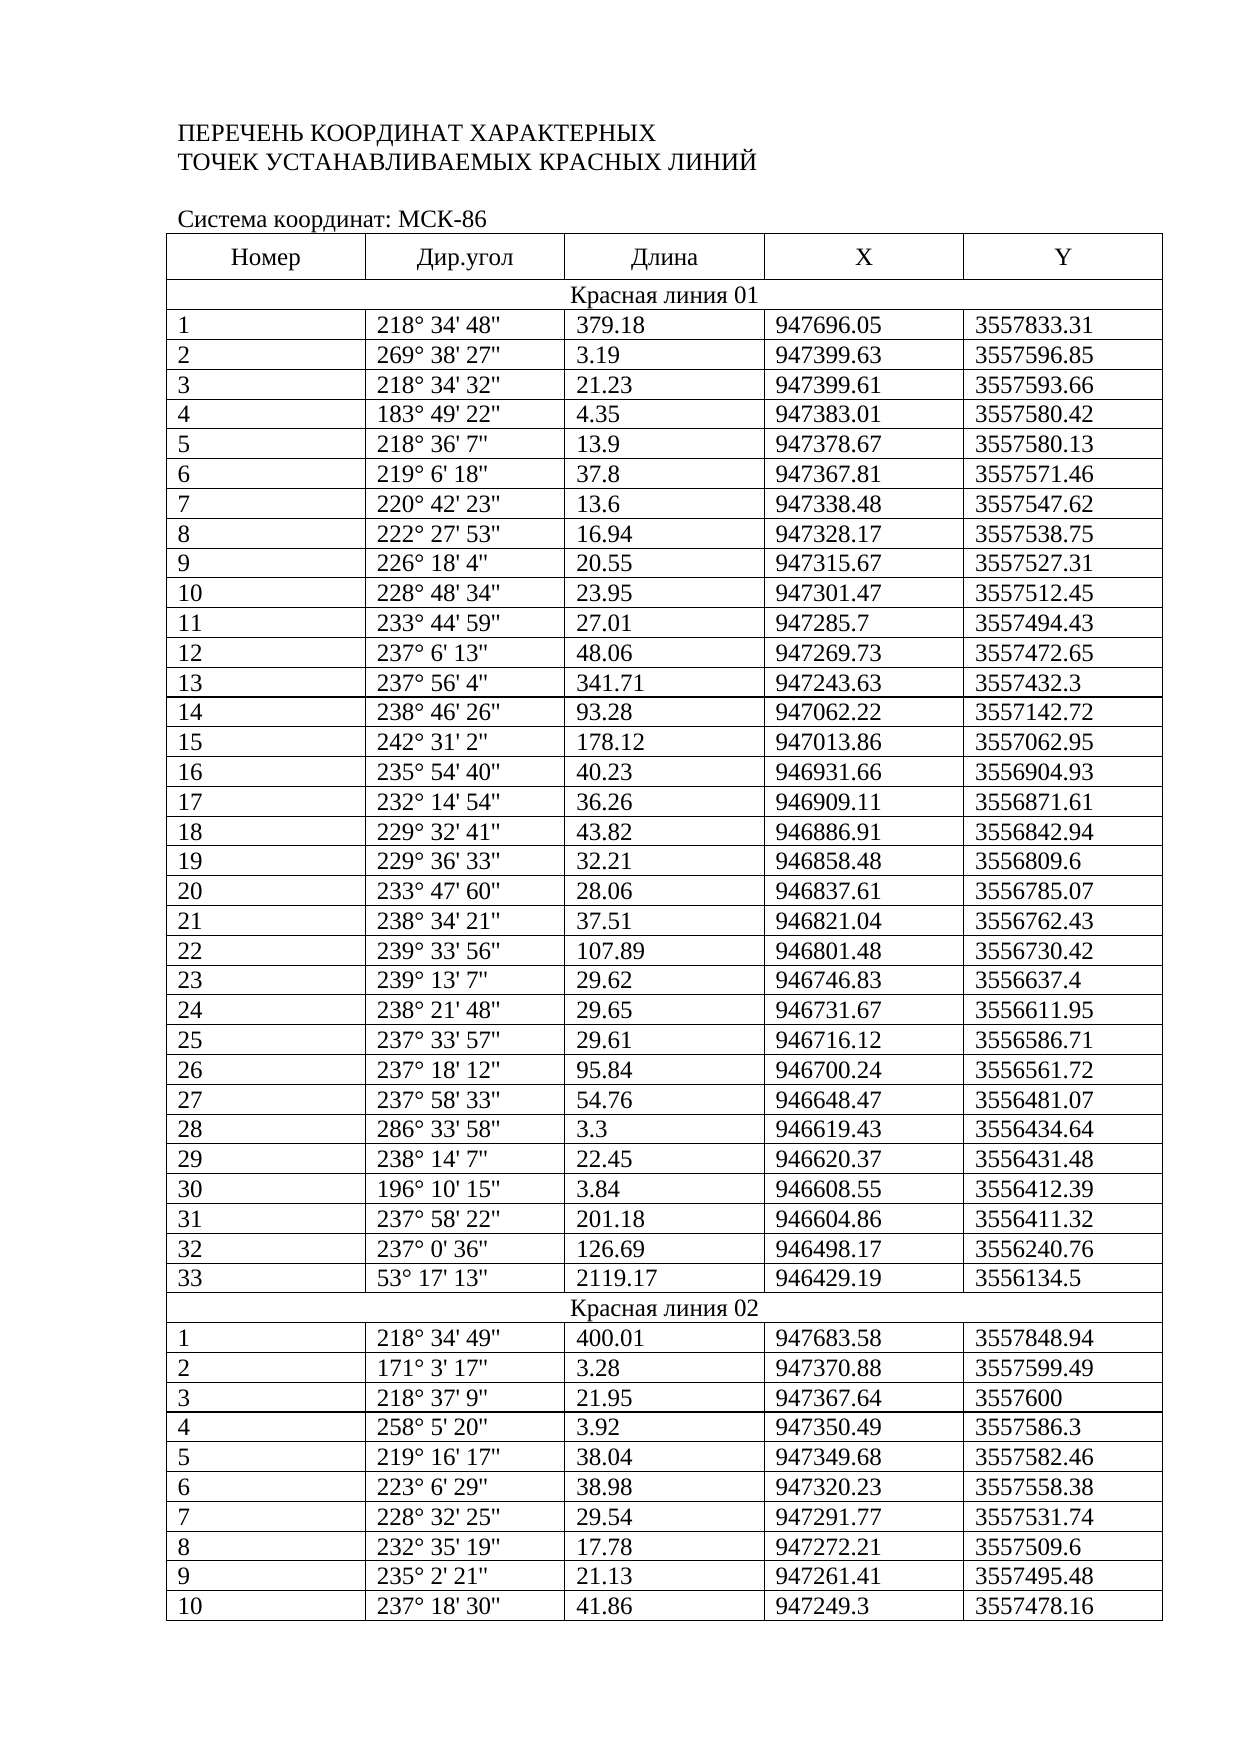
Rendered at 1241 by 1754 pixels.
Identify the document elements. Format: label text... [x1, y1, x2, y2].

table_cell 20.55 [565, 549, 764, 577]
table_cell 3556842.94 [964, 817, 1162, 845]
table_cell 3557600 [964, 1383, 1162, 1411]
table_cell 947249.3 [765, 1591, 963, 1620]
table_cell 3557432.3 [964, 668, 1162, 696]
table_cell 28.06 [565, 876, 764, 905]
table_cell 233° 47' 60'' [366, 876, 564, 905]
table_cell 238° 34' 21'' [366, 906, 564, 935]
table_cell 21.95 [565, 1383, 764, 1411]
table_cell 947683.58 [765, 1323, 963, 1352]
table_cell 947367.64 [765, 1383, 963, 1411]
table_cell 9 [167, 1561, 365, 1590]
table_cell 32.21 [565, 846, 764, 875]
table_cell 16.94 [565, 519, 764, 547]
table_cell 946858.48 [765, 846, 963, 875]
table_cell 2119.17 [565, 1264, 764, 1292]
table_cell 239° 13' 7'' [366, 966, 564, 994]
table_cell 53° 17' 13'' [366, 1264, 564, 1292]
table_cell 12 [167, 638, 365, 667]
table_cell 379.18 [565, 310, 764, 339]
table_cell 218° 37' 9'' [366, 1383, 564, 1411]
table_cell 3556904.93 [964, 757, 1162, 786]
table_cell 946608.55 [765, 1174, 963, 1203]
table_cell 269° 38' 27'' [366, 340, 564, 369]
table_cell 947291.77 [765, 1502, 963, 1531]
table_cell 239° 33' 56'' [366, 936, 564, 964]
table_cell 3556871.61 [964, 787, 1162, 816]
table_cell 24 [167, 995, 365, 1024]
table_cell 3557848.94 [964, 1323, 1162, 1352]
table_cell 3556785.07 [964, 876, 1162, 905]
table_cell 54.76 [565, 1085, 764, 1113]
table_cell 40.23 [565, 757, 764, 786]
table_cell 8 [167, 1532, 365, 1560]
table_cell 3 [167, 370, 365, 398]
table_cell 29.61 [565, 1025, 764, 1054]
table_cell 3557478.16 [964, 1591, 1162, 1620]
table_cell 235° 2' 21'' [366, 1561, 564, 1590]
table_cell 218° 34' 49'' [366, 1323, 564, 1352]
table_cell 3 [167, 1383, 365, 1411]
table_cell 201.18 [565, 1204, 764, 1233]
table_cell 3556240.76 [964, 1234, 1162, 1262]
table_cell 946604.86 [765, 1204, 963, 1233]
table_cell 3556134.5 [964, 1264, 1162, 1292]
table_cell 947350.49 [765, 1413, 963, 1441]
table_cell 947338.48 [765, 489, 963, 518]
table_cell 238° 46' 26'' [366, 698, 564, 726]
table_cell 20 [167, 876, 365, 905]
table_header X [765, 234, 963, 279]
table_cell 41.86 [565, 1591, 764, 1620]
table_cell 95.84 [565, 1055, 764, 1084]
table_cell 36.26 [565, 787, 764, 816]
table_cell 218° 34' 32'' [366, 370, 564, 398]
table_cell 3557593.66 [964, 370, 1162, 398]
table_cell 219° 6' 18'' [366, 459, 564, 488]
table_cell 947383.01 [765, 400, 963, 428]
table_cell 946821.04 [765, 906, 963, 935]
table_cell 238° 21' 48'' [366, 995, 564, 1024]
table_cell 3556611.95 [964, 995, 1162, 1024]
table_cell 3556561.72 [964, 1055, 1162, 1084]
table_cell 37.8 [565, 459, 764, 488]
table_cell 32 [167, 1234, 365, 1262]
table_cell 6 [167, 459, 365, 488]
table_cell 4 [167, 1413, 365, 1441]
table_cell 946801.48 [765, 936, 963, 964]
table_cell 13.9 [565, 429, 764, 458]
table_cell 107.89 [565, 936, 764, 964]
table_cell 947378.67 [765, 429, 963, 458]
table_cell 3557547.62 [964, 489, 1162, 518]
table_cell 22 [167, 936, 365, 964]
table_cell 3557833.31 [964, 310, 1162, 339]
table_cell 3557599.49 [964, 1353, 1162, 1382]
table_cell 93.28 [565, 698, 764, 726]
table_cell 3557512.45 [964, 578, 1162, 607]
table_cell 3557062.95 [964, 727, 1162, 756]
table_cell 3557538.75 [964, 519, 1162, 547]
table_cell 10 [167, 1591, 365, 1620]
table_cell 237° 58' 22'' [366, 1204, 564, 1233]
table_cell 947243.63 [765, 668, 963, 696]
table_cell 3557596.85 [964, 340, 1162, 369]
table_cell Красная линия 01 [167, 280, 1162, 309]
table_cell 5 [167, 429, 365, 458]
table_cell 3557571.46 [964, 459, 1162, 488]
table_cell 21.13 [565, 1561, 764, 1590]
table_cell 226° 18' 4'' [366, 549, 564, 577]
table_cell 946886.91 [765, 817, 963, 845]
table_cell 178.12 [565, 727, 764, 756]
table_cell 183° 49' 22'' [366, 400, 564, 428]
table_cell 947367.81 [765, 459, 963, 488]
table_cell 3557580.13 [964, 429, 1162, 458]
table_cell 232° 35' 19'' [366, 1532, 564, 1560]
table_cell 947328.17 [765, 519, 963, 547]
table_cell 13 [167, 668, 365, 696]
table_cell 3557509.6 [964, 1532, 1162, 1560]
table_cell 3557494.43 [964, 608, 1162, 637]
table_cell 126.69 [565, 1234, 764, 1262]
table_cell 947349.68 [765, 1442, 963, 1471]
table_header Номер [167, 234, 365, 279]
table_cell 229° 36' 33'' [366, 846, 564, 875]
table_cell 4 [167, 400, 365, 428]
table_cell 7 [167, 1502, 365, 1531]
table_cell 400.01 [565, 1323, 764, 1352]
table_cell 3557142.72 [964, 698, 1162, 726]
table_cell 3557531.74 [964, 1502, 1162, 1531]
table_cell 3556434.64 [964, 1115, 1162, 1143]
table_cell 946837.61 [765, 876, 963, 905]
table_cell 218° 36' 7'' [366, 429, 564, 458]
table_cell 946731.67 [765, 995, 963, 1024]
table_cell 232° 14' 54'' [366, 787, 564, 816]
table_cell 3.92 [565, 1413, 764, 1441]
table_cell 19 [167, 846, 365, 875]
table_cell 43.82 [565, 817, 764, 845]
table_cell 21.23 [565, 370, 764, 398]
table_cell 29 [167, 1144, 365, 1173]
table_cell 3557472.65 [964, 638, 1162, 667]
table_cell 27.01 [565, 608, 764, 637]
table_cell 258° 5' 20'' [366, 1413, 564, 1441]
table_cell 947399.61 [765, 370, 963, 398]
table_cell 947320.23 [765, 1472, 963, 1501]
table_cell 228° 48' 34'' [366, 578, 564, 607]
table_cell 238° 14' 7'' [366, 1144, 564, 1173]
table_cell 7 [167, 489, 365, 518]
table_cell 37.51 [565, 906, 764, 935]
table_cell 3557582.46 [964, 1442, 1162, 1471]
text Система координат: МСК-86 [177, 204, 1152, 233]
table_cell 222° 27' 53'' [366, 519, 564, 547]
table_cell 9 [167, 549, 365, 577]
table_cell 8 [167, 519, 365, 547]
table_cell 946648.47 [765, 1085, 963, 1113]
table_cell 947370.88 [765, 1353, 963, 1382]
table_cell 947399.63 [765, 340, 963, 369]
table_cell 2 [167, 1353, 365, 1382]
table_cell 220° 42' 23'' [366, 489, 564, 518]
table_cell 196° 10' 15'' [366, 1174, 564, 1203]
table_cell 947315.67 [765, 549, 963, 577]
table_cell 33 [167, 1264, 365, 1292]
table_cell 229° 32' 41'' [366, 817, 564, 845]
table_header Дир.угол [366, 234, 564, 279]
table_cell Красная линия 02 [167, 1293, 1162, 1322]
table_cell 38.98 [565, 1472, 764, 1501]
table_cell 1 [167, 310, 365, 339]
table_cell 237° 0' 36'' [366, 1234, 564, 1262]
table_cell 947269.73 [765, 638, 963, 667]
table_cell 947261.41 [765, 1561, 963, 1590]
table_cell 3557527.31 [964, 549, 1162, 577]
table_cell 946909.11 [765, 787, 963, 816]
table_cell 3556481.07 [964, 1085, 1162, 1113]
table_cell 3556809.6 [964, 846, 1162, 875]
table_cell 48.06 [565, 638, 764, 667]
table_cell 23.95 [565, 578, 764, 607]
table_cell 3556411.32 [964, 1204, 1162, 1233]
table_cell 3556637.4 [964, 966, 1162, 994]
table_cell 3557580.42 [964, 400, 1162, 428]
table_cell 237° 6' 13'' [366, 638, 564, 667]
table_cell 237° 18' 12'' [366, 1055, 564, 1084]
table_cell 947285.7 [765, 608, 963, 637]
table_cell 946498.17 [765, 1234, 963, 1262]
table_cell 341.71 [565, 668, 764, 696]
table_cell 3556586.71 [964, 1025, 1162, 1054]
table_cell 26 [167, 1055, 365, 1084]
table_cell 29.62 [565, 966, 764, 994]
table_cell 3556762.43 [964, 906, 1162, 935]
table_cell 17 [167, 787, 365, 816]
table_cell 13.6 [565, 489, 764, 518]
table_cell 219° 16' 17'' [366, 1442, 564, 1471]
table_cell 31 [167, 1204, 365, 1233]
table_cell 947696.05 [765, 310, 963, 339]
table_cell 946619.43 [765, 1115, 963, 1143]
table_cell 3.3 [565, 1115, 764, 1143]
table_cell 22.45 [565, 1144, 764, 1173]
table_cell 1 [167, 1323, 365, 1352]
table_cell 235° 54' 40'' [366, 757, 564, 786]
table_cell 28 [167, 1115, 365, 1143]
table_cell 21 [167, 906, 365, 935]
table_cell 947062.22 [765, 698, 963, 726]
table_cell 946716.12 [765, 1025, 963, 1054]
table_cell 946746.83 [765, 966, 963, 994]
table_cell 946931.66 [765, 757, 963, 786]
table_cell 3557586.3 [964, 1413, 1162, 1441]
table_cell 17.78 [565, 1532, 764, 1560]
table_cell 3557495.48 [964, 1561, 1162, 1590]
table_cell 3556431.48 [964, 1144, 1162, 1173]
table_cell 3.84 [565, 1174, 764, 1203]
table_cell 29.65 [565, 995, 764, 1024]
table_cell 38.04 [565, 1442, 764, 1471]
table_cell 233° 44' 59'' [366, 608, 564, 637]
table_cell 3.28 [565, 1353, 764, 1382]
table_cell 946700.24 [765, 1055, 963, 1084]
table_header Y [964, 234, 1162, 279]
table_cell 2 [167, 340, 365, 369]
table_cell 228° 32' 25'' [366, 1502, 564, 1531]
table_cell 286° 33' 58'' [366, 1115, 564, 1143]
table_cell 29.54 [565, 1502, 764, 1531]
table_cell 947272.21 [765, 1532, 963, 1560]
table_cell 3557558.38 [964, 1472, 1162, 1501]
table_cell 223° 6' 29'' [366, 1472, 564, 1501]
table_cell 25 [167, 1025, 365, 1054]
table_cell 18 [167, 817, 365, 845]
table_cell 3556412.39 [964, 1174, 1162, 1203]
table_cell 237° 18' 30'' [366, 1591, 564, 1620]
table_cell 5 [167, 1442, 365, 1471]
table_cell 171° 3' 17'' [366, 1353, 564, 1382]
text ТОЧЕК УСТАНАВЛИВАЕМЫХ КРАСНЫХ ЛИНИЙ [177, 147, 1152, 176]
table_cell 237° 58' 33'' [366, 1085, 564, 1113]
table_cell 27 [167, 1085, 365, 1113]
table_cell 3.19 [565, 340, 764, 369]
table_cell 947301.47 [765, 578, 963, 607]
table_cell 14 [167, 698, 365, 726]
table_cell 15 [167, 727, 365, 756]
table_cell 242° 31' 2'' [366, 727, 564, 756]
table_cell 237° 56' 4'' [366, 668, 564, 696]
table_cell 3556730.42 [964, 936, 1162, 964]
table_cell 947013.86 [765, 727, 963, 756]
table_cell 11 [167, 608, 365, 637]
table_cell 30 [167, 1174, 365, 1203]
table_cell 16 [167, 757, 365, 786]
table_cell 10 [167, 578, 365, 607]
table_cell 23 [167, 966, 365, 994]
table_cell 4.35 [565, 400, 764, 428]
table_cell 946429.19 [765, 1264, 963, 1292]
table_header Длина [565, 234, 764, 279]
table_cell 218° 34' 48'' [366, 310, 564, 339]
table_cell 946620.37 [765, 1144, 963, 1173]
table_cell 237° 33' 57'' [366, 1025, 564, 1054]
table_cell 6 [167, 1472, 365, 1501]
text ПЕРЕЧЕНЬ КООРДИНАТ ХАРАКТЕРНЫХ [177, 118, 1152, 147]
